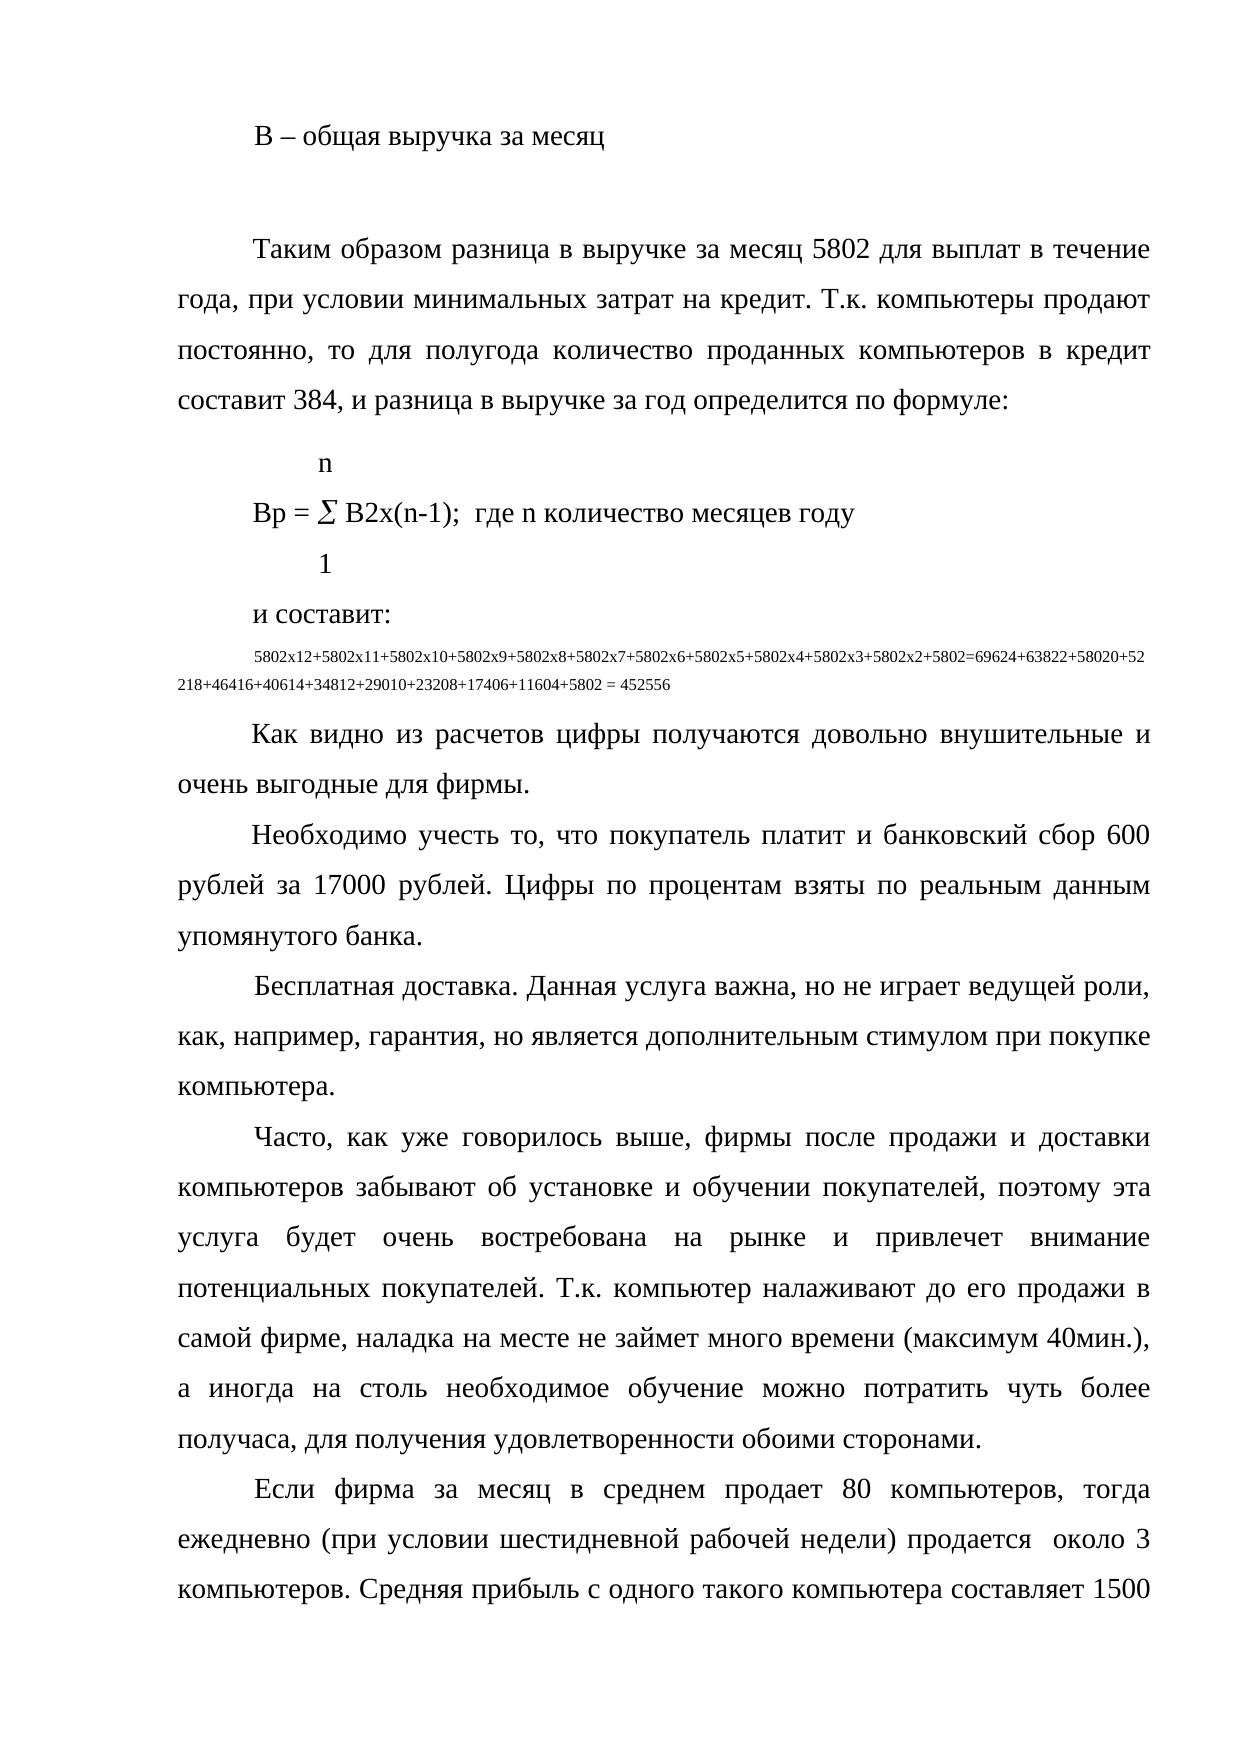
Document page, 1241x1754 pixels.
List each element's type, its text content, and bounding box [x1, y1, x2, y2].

text 5802х12+5802х11+5802х10+5802х9+5802х8+5802х7+5802х6+5802х5+5802х4+5802х3+5802х2+5802=69624+63822+58020+52218+46416+40614+34812+29010+23208+17406+11604+5802 = 452556 [177, 646, 1152, 694]
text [177, 1471, 1152, 1605]
text 1 [177, 546, 1152, 579]
text n [177, 445, 1152, 478]
text и составит: [177, 596, 1152, 629]
text В – общая выручка за месяц [177, 118, 1152, 152]
text Необходимо учесть то, что покупатель платит и банковский сбор 600 рублей за 17000 рублей. Цифры по процентам взяты по реальным данным упомянутого банка. [177, 817, 1152, 951]
text Таким образом разница в выручке за месяц 5802 для выплат в течение года, при условии минимальных затрат на кредит. Т.к. компьютеры продают постоянно, то для полугода количество проданных компьютеров в кредит составит 384, и разница в выручке за год определится по формуле: [177, 231, 1152, 416]
text Бесплатная доставка. Данная услуга важна, но не играет ведущей роли, как, например, гарантия, но является дополнительным стимулом при покупке компьютера. [177, 968, 1152, 1102]
text Как видно из расчетов цифры получаются довольно внушительные и очень выгодные для фирмы. [177, 716, 1152, 800]
text Часто, как уже говорилось выше, фирмы после продажи и доставки компьютеров забывают об установке и обучении покупателей, поэтому эта услуга будет очень востребована на рынке и привлечет внимание потенциальных покупателей. Т.к. компьютер налаживают до его продажи в самой фирме, наладка на месте не займет много времени (максимум 40мин.), а иногда на столь необходимое обучение можно потратить чуть более получаса, для получения удовлетворенности обоими сторонами. [177, 1119, 1152, 1454]
text Вр = В2х(n-1); где n количество месяцев году [177, 495, 1152, 529]
